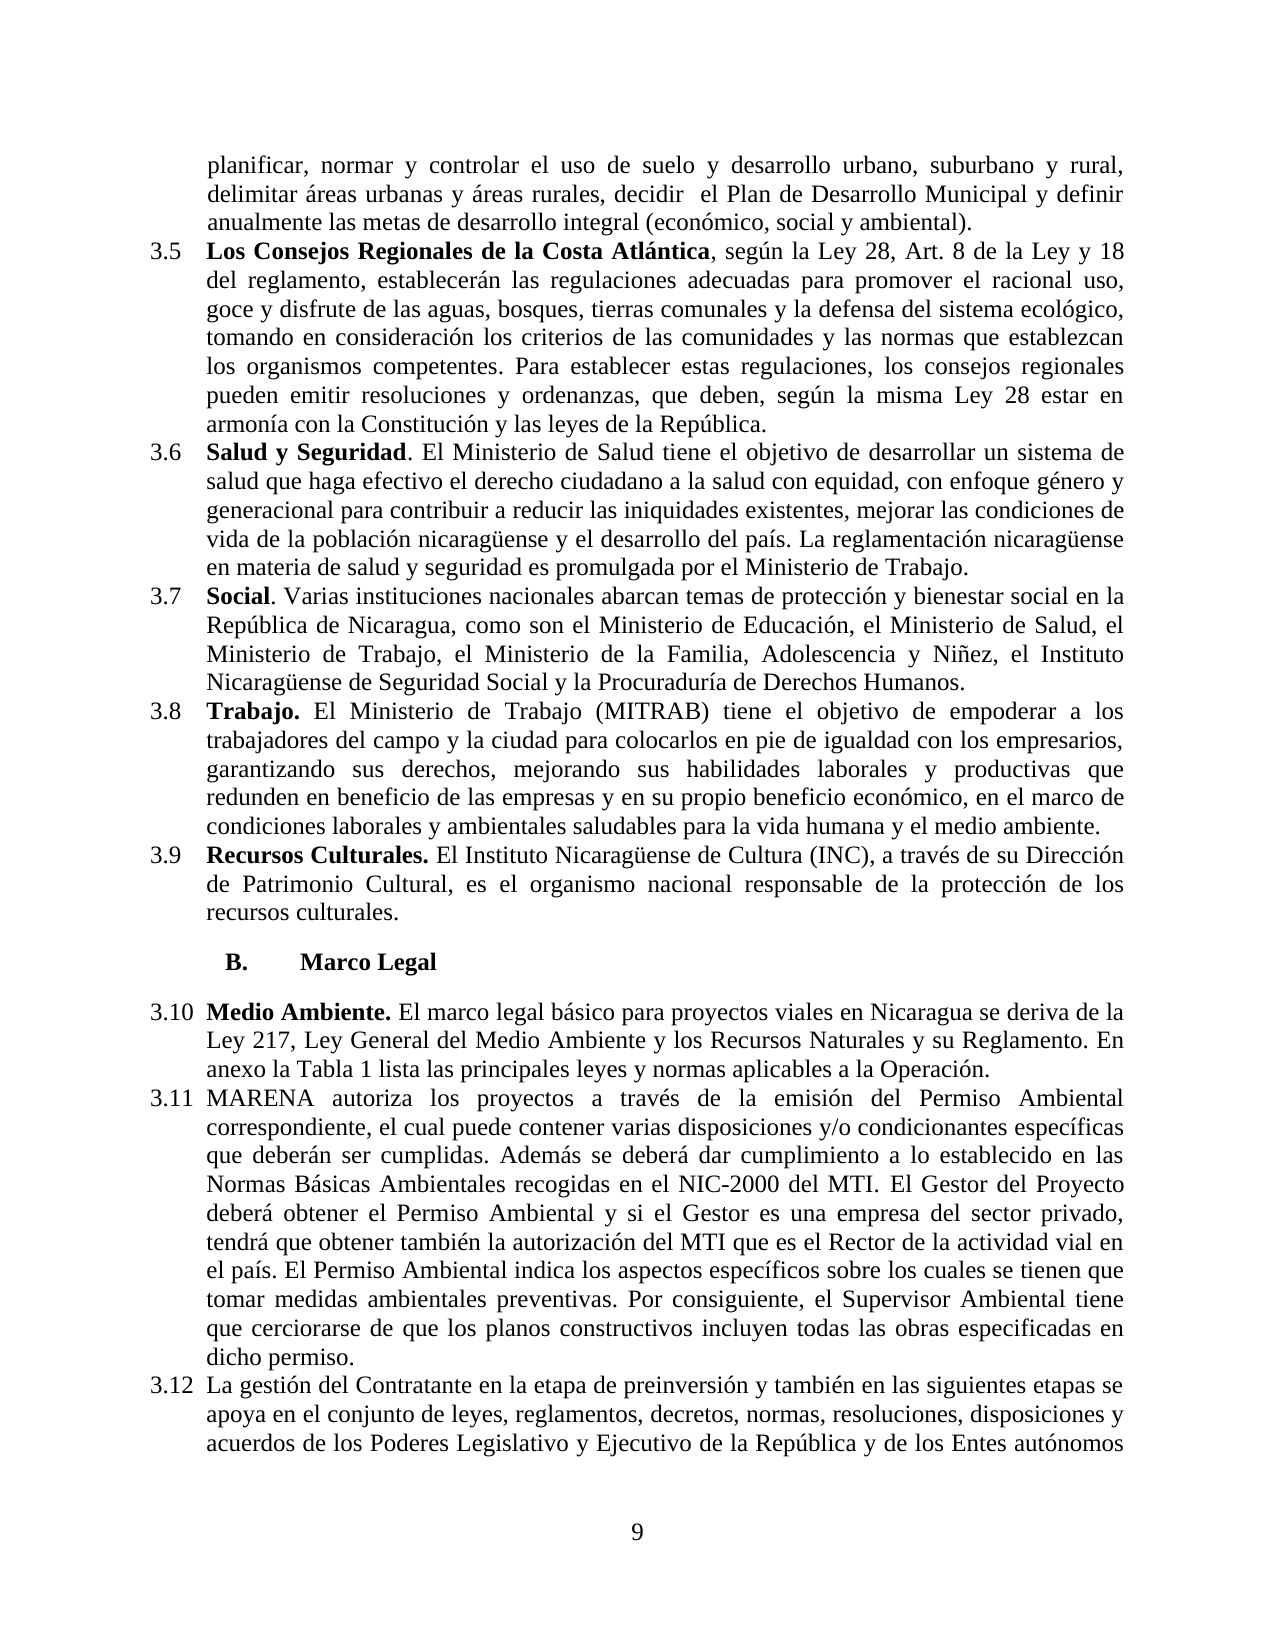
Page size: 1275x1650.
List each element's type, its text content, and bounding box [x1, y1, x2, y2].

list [150, 150, 1125, 236]
list 3.9 Recursos Culturales. El Instituto Nicaragüense de Cultura (INC), a través de su Dirección de Patrimonio Cultural, es el organismo nacional responsable de la protección de los recursos culturales. [150, 840, 1125, 926]
list 3.5 Los Consejos Regionales de la Costa Atlántica, según la Ley 28, Art. 8 de la Ley y 18 del reglamento, establecerán las regulaciones adecuadas para promover el racional uso, goce y disfrute de las aguas, bosques, tierras comunales y la defensa del sistema ecológico, tomando en consideración los criterios de las comunidades y las normas que establezcan los organismos competentes. Para establecer estas regulaciones, los consejos regionales pueden emitir resoluciones y ordenanzas, que deben, según la misma Ley 28 estar en armonía con la Constitución y las leyes de la República. [150, 236, 1125, 437]
list 3.11 MARENA autoriza los proyectos a través de la emisión del Permiso Ambiental correspondiente, el cual puede contener varias disposiciones y/o condicionantes específicas que deberán ser cumplidas. Además se deberá dar cumplimiento a lo establecido en las Normas Básicas Ambientales recogidas en el NIC-2000 del MTI. El Gestor del Proyecto deberá obtener el Permiso Ambiental y si el Gestor es una empresa del sector privado, tendrá que obtener también la autorización del MTI que es el Rector de la actividad vial en el país. El Permiso Ambiental indica los aspectos específicos sobre los cuales se tienen que tomar medidas ambientales preventivas. Por consiguiente, el Supervisor Ambiental tiene que cerciorarse de que los planos constructivos incluyen todas las obras especificadas en dicho permiso. [150, 1083, 1125, 1370]
text B. Marco Legal [187, 947, 1125, 976]
list 3.8 Trabajo. El Ministerio de Trabajo (MITRAB) tiene el objetivo de empoderar a los trabajadores del campo y la ciudad para colocarlos en pie de igualdad con los empresarios, garantizando sus derechos, mejorando sus habilidades laborales y productivas que redunden en beneficio de las empresas y en su propio beneficio económico, en el marco de condiciones laborales y ambientales saludables para la vida humana y el medio ambiente. [150, 696, 1125, 840]
list 3.7 Social. Varias instituciones nacionales abarcan temas de protección y bienestar social en la República de Nicaragua, como son el Ministerio de Educación, el Ministerio de Salud, el Ministerio de Trabajo, el Ministerio de la Familia, Adolescencia y Niñez, el Instituto Nicaragüense de Seguridad Social y la Procuraduría de Derechos Humanos. [150, 581, 1125, 696]
list 3.6 Salud y Seguridad. El Ministerio de Salud tiene el objetivo de desarrollar un sistema de salud que haga efectivo el derecho ciudadano a la salud con equidad, con enfoque género y generacional para contribuir a reducir las iniquidades existentes, mejorar las condiciones de vida de la población nicaragüense y el desarrollo del país. La reglamentación nicaragüense en materia de salud y seguridad es promulgada por el Ministerio de Trabajo. [150, 437, 1125, 581]
list 3.10 Medio Ambiente. El marco legal básico para proyectos viales en Nicaragua se deriva de la Ley 217, Ley General del Medio Ambiente y los Recursos Naturales y su Reglamento. En anexo la Tabla 1 lista las principales leyes y normas aplicables a la Operación. [150, 997, 1125, 1083]
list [150, 1370, 1125, 1457]
